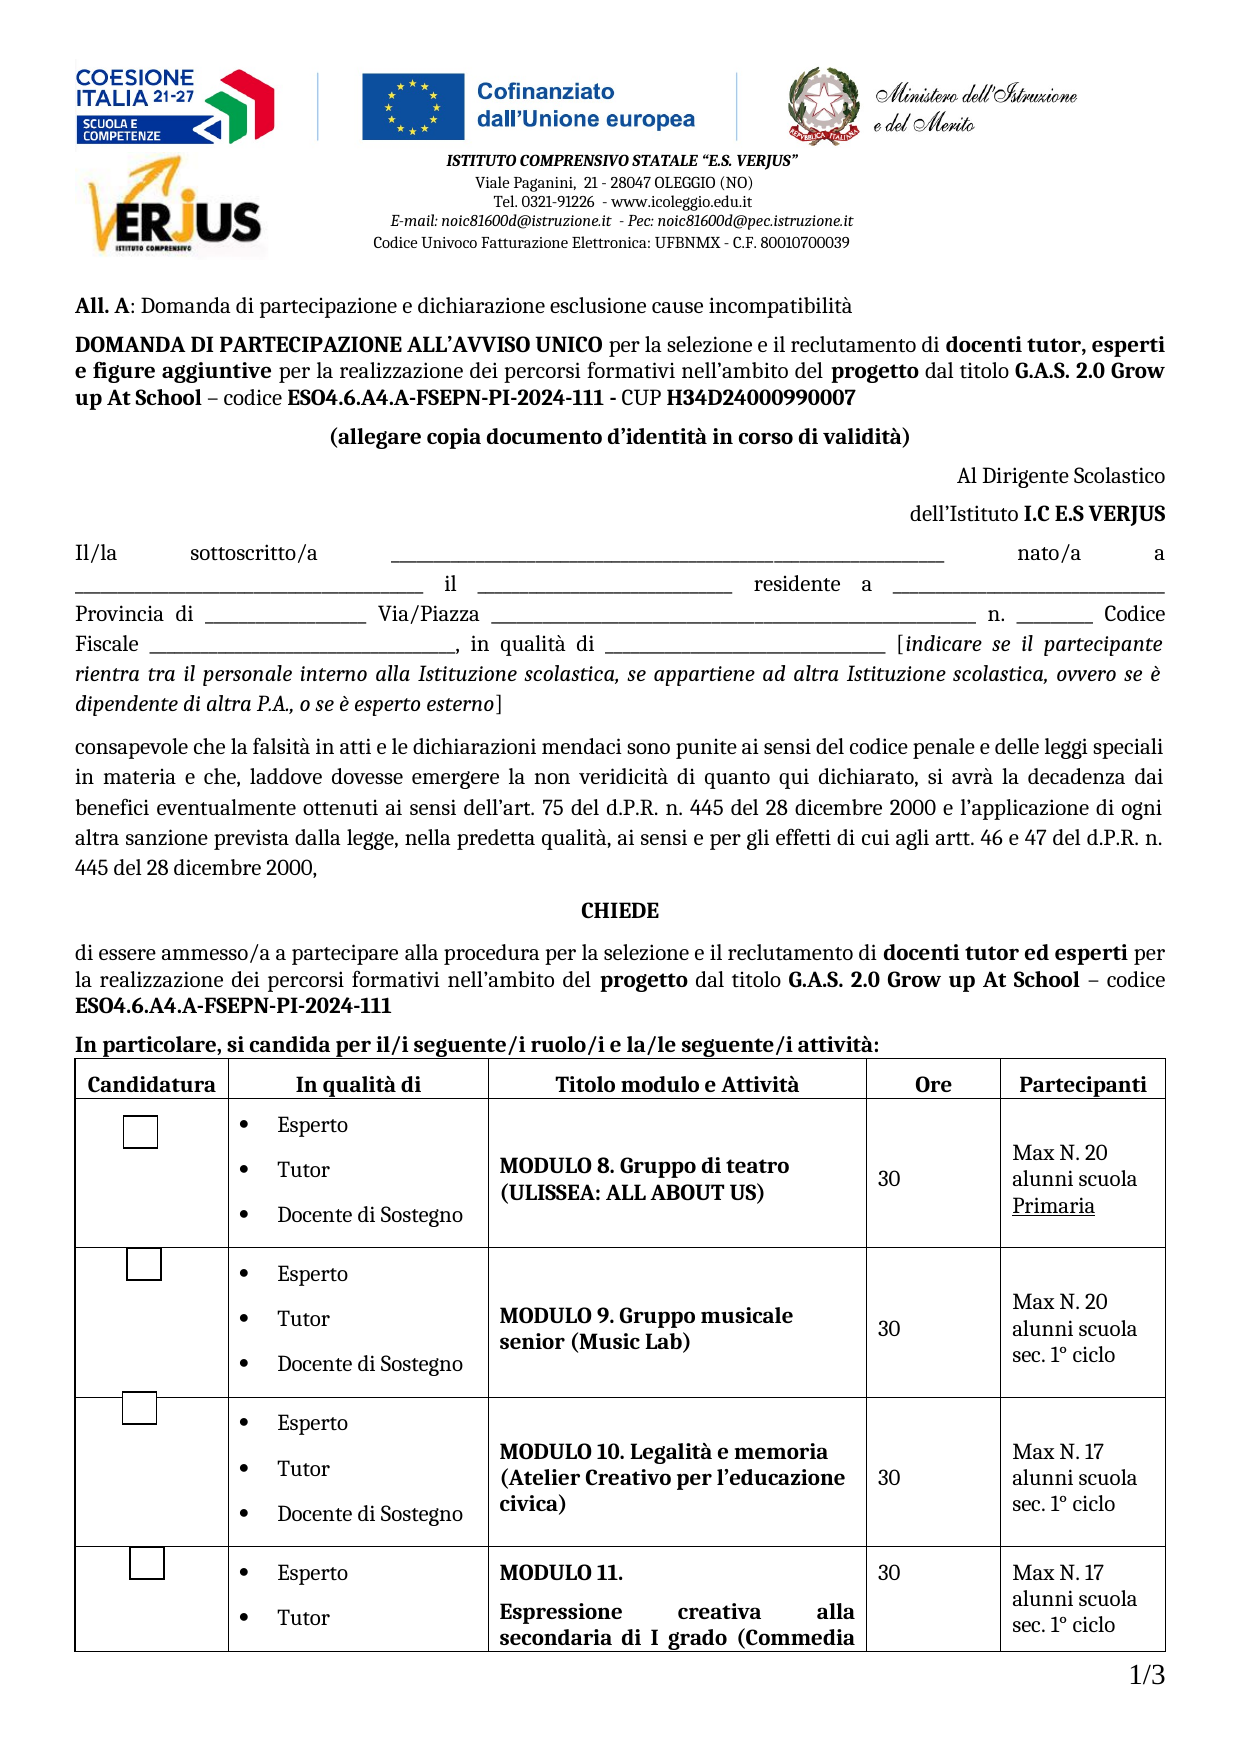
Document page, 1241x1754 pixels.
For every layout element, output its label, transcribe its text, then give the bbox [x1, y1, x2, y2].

table_cell Esperto Tutor Docente di Sostegno [229, 1248, 488, 1397]
table_cell MODULO 11. Espressione creativa alla secondaria di I grado (Commedia musicale) [489, 1547, 866, 1651]
table_cell [76, 1398, 228, 1546]
table_header Partecipanti [1001, 1059, 1165, 1098]
table_header Ore [867, 1059, 1000, 1098]
text di essere ammesso/a a partecipare alla procedura per la selezione e il reclutamento di docenti tutor ed esperti per la realizzazione dei percorsi formativi nell’ambito del progetto dal titolo G.A.S. 2.0 Grow up At School – codice ESO4.6.A4.A-FSEPN-PI-2024-111 [75, 940, 1165, 1019]
table_cell Esperto Tutor Docente di Sostegno [229, 1398, 488, 1546]
text consapevole che la falsità in atti e le dichiarazioni mendaci sono punite ai sensi del codice penale e delle leggi speciali in materia e che, laddove dovesse emergere la non veridicità di quanto qui dichiarato, si avrà la decadenza dai benefici eventualmente ottenuti ai sensi dell’art. 75 del d.P.R. n. 445 del 28 dicembre 2000 e l’applicazione di ogni altra sanzione prevista dalla legge, nella predetta qualità, ai sensi e per gli effetti di cui agli artt. 46 e 47 del d.P.R. n. 445 del 28 dicembre 2000, [75, 734, 1165, 881]
table_cell MODULO 9. Gruppo musicale senior (Music Lab) [489, 1248, 866, 1397]
table_cell [76, 1547, 228, 1651]
text Al Dirigente Scolastico [591, 462, 1165, 489]
text CHIEDE [75, 897, 1165, 924]
text (allegare copia documento d’identità in corso di validità) [75, 423, 1165, 450]
table_cell MODULO 10. Legalità e memoria (Atelier Creativo per l’educazione civica) [489, 1398, 866, 1546]
table_cell 30 [867, 1547, 1000, 1651]
table_cell Esperto Tutor Docente di Sostegno [229, 1099, 488, 1247]
table_cell 30 [867, 1248, 1000, 1397]
table_cell 30 [867, 1099, 1000, 1247]
table_cell [76, 1248, 228, 1397]
table_cell 30 [867, 1398, 1000, 1546]
table_cell Max N. 17 alunni scuola sec. 1° ciclo [1001, 1398, 1165, 1546]
table_cell Esperto Tutor Docente di Sostegno [229, 1547, 488, 1651]
table_header In qualità di [229, 1059, 488, 1098]
text In particolare, si candida per il/i seguente/i ruolo/i e la/le seguente/i attività: [75, 1032, 1165, 1058]
text Il/la sottoscritto/a _________________________________________________________________ nato/a a _________________________________________ il ______________________________ residente a ________________________________ Provincia di ___________________ Via/Piazza _________________________________________________________ n. _________ Codice Fiscale ____________________________________, in qualità di _________________________________ [indicare se il partecipante rientra tra il personale interno alla Istituzione scolastica, se appartiene ad altra Istituzione scolastica, ovvero se è dipendente di altra P.A., o se è esperto esterno] [75, 540, 1165, 717]
table_cell MODULO 8. Gruppo di teatro (ULISSEA: ALL ABOUT US) [489, 1099, 866, 1247]
picture [75, 59, 1080, 260]
table_cell Max N. 17 alunni scuola sec. 1° ciclo [1001, 1547, 1165, 1651]
table_cell Max N. 20 alunni scuola sec. 1° ciclo [1001, 1248, 1165, 1397]
table_cell [76, 1099, 228, 1247]
table_cell Max N. 20 alunni scuola Primaria [1001, 1099, 1165, 1247]
text dell’Istituto I.C E.S VERJUS [591, 501, 1165, 528]
list All. A: Domanda di partecipazione e dichiarazione esclusione cause incompatibilità [75, 293, 1165, 319]
table_header Candidatura [76, 1059, 228, 1098]
table_header Titolo modulo e Attività [489, 1059, 866, 1098]
text DOMANDA DI PARTECIPAZIONE ALL’AVVISO UNICO per la selezione e il reclutamento di docenti tutor, esperti e figure aggiuntive per la realizzazione dei percorsi formativi nell’ambito del progetto dal titolo G.A.S. 2.0 Grow up At School – codice ESO4.6.A4.A-FSEPN-PI-2024-111 - CUP H34D24000990007 [75, 332, 1165, 411]
